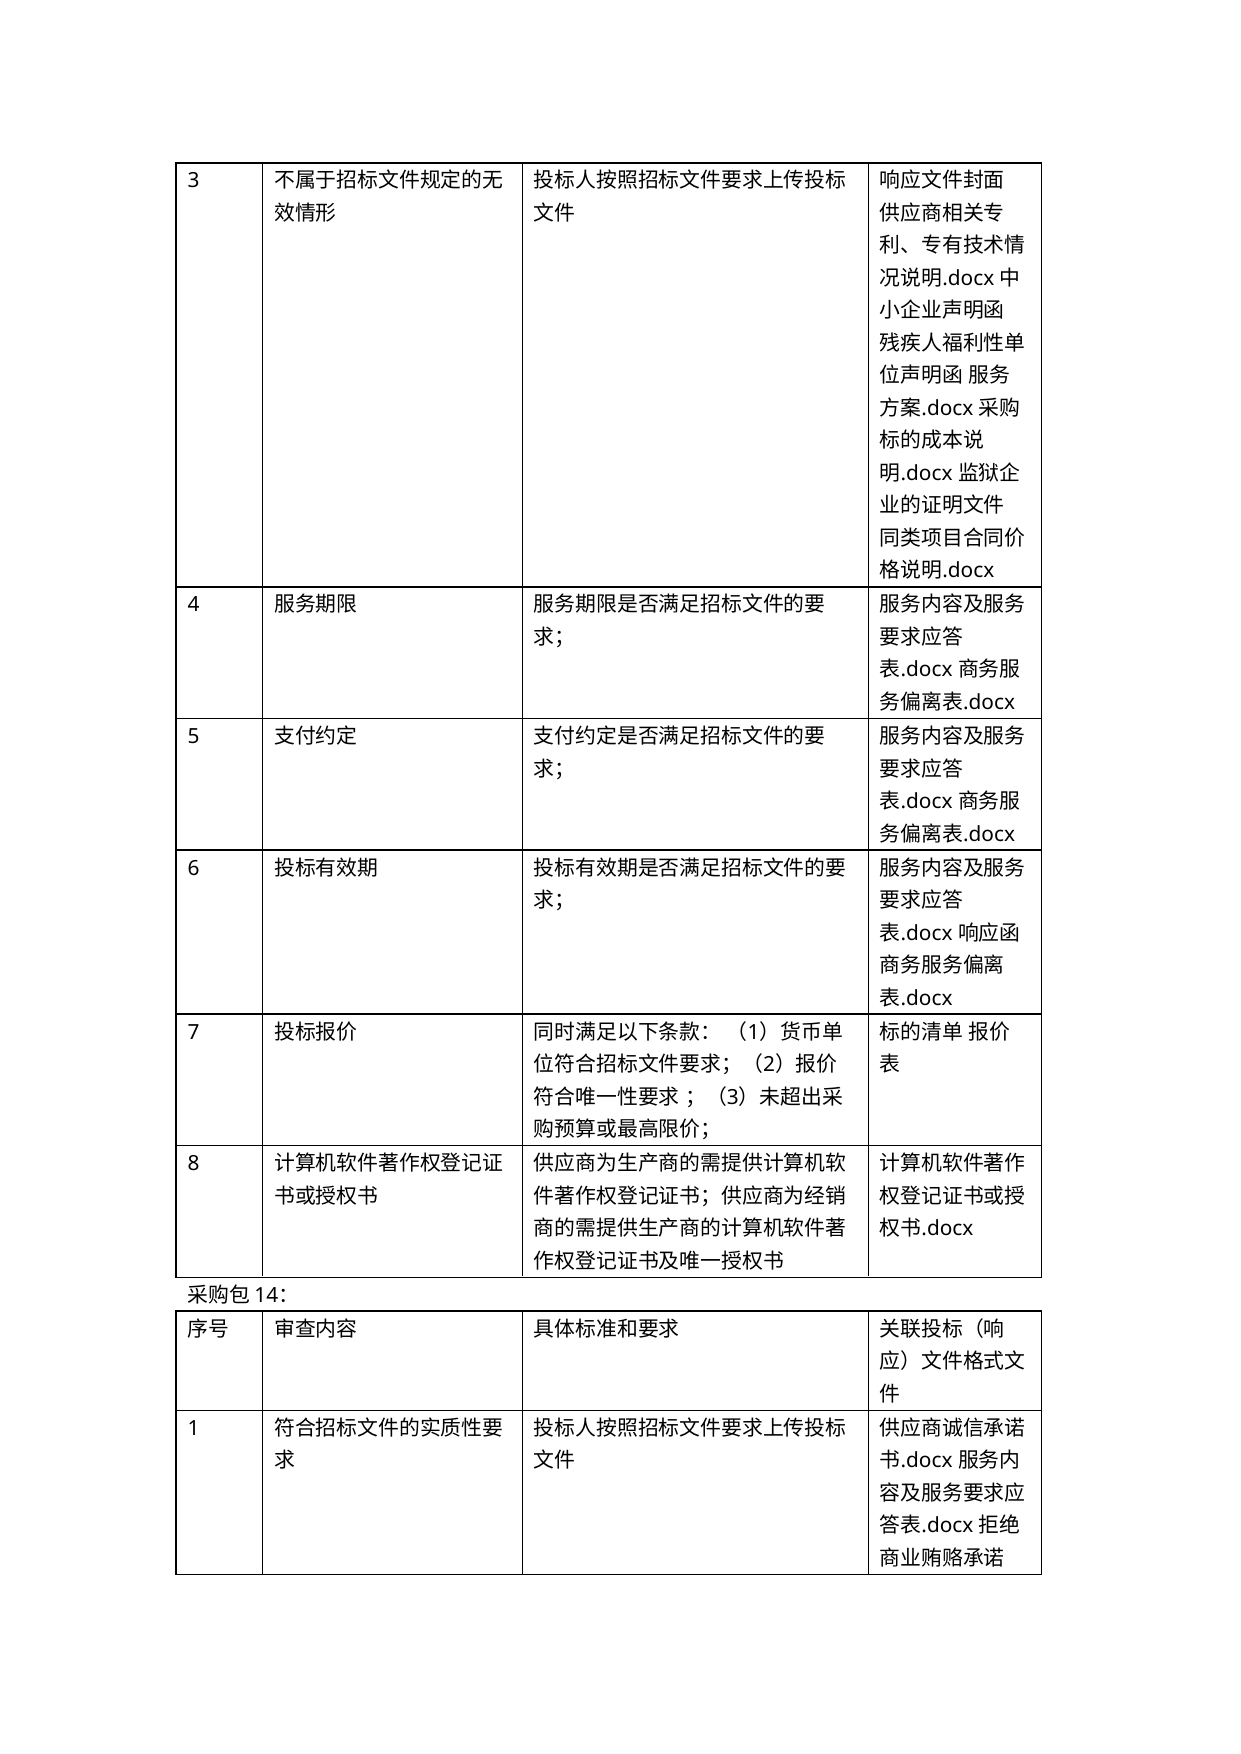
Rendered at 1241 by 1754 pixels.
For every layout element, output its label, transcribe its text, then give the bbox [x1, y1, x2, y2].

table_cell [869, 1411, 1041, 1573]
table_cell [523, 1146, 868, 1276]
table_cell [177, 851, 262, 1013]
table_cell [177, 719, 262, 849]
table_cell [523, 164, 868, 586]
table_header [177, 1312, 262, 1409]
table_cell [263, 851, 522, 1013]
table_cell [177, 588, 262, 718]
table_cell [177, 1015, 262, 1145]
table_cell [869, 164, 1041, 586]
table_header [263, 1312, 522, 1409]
text 采购包14： [187, 1278, 1053, 1310]
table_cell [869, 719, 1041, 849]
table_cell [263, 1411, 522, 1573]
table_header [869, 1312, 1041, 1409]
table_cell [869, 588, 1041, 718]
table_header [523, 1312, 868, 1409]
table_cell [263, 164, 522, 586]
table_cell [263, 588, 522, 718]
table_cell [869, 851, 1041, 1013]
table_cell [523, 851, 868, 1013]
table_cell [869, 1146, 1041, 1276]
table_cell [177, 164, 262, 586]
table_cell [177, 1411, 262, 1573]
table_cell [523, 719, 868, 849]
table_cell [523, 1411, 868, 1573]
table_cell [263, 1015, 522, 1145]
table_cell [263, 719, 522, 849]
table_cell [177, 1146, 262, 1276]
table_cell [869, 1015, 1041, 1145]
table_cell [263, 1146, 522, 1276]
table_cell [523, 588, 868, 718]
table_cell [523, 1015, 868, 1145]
